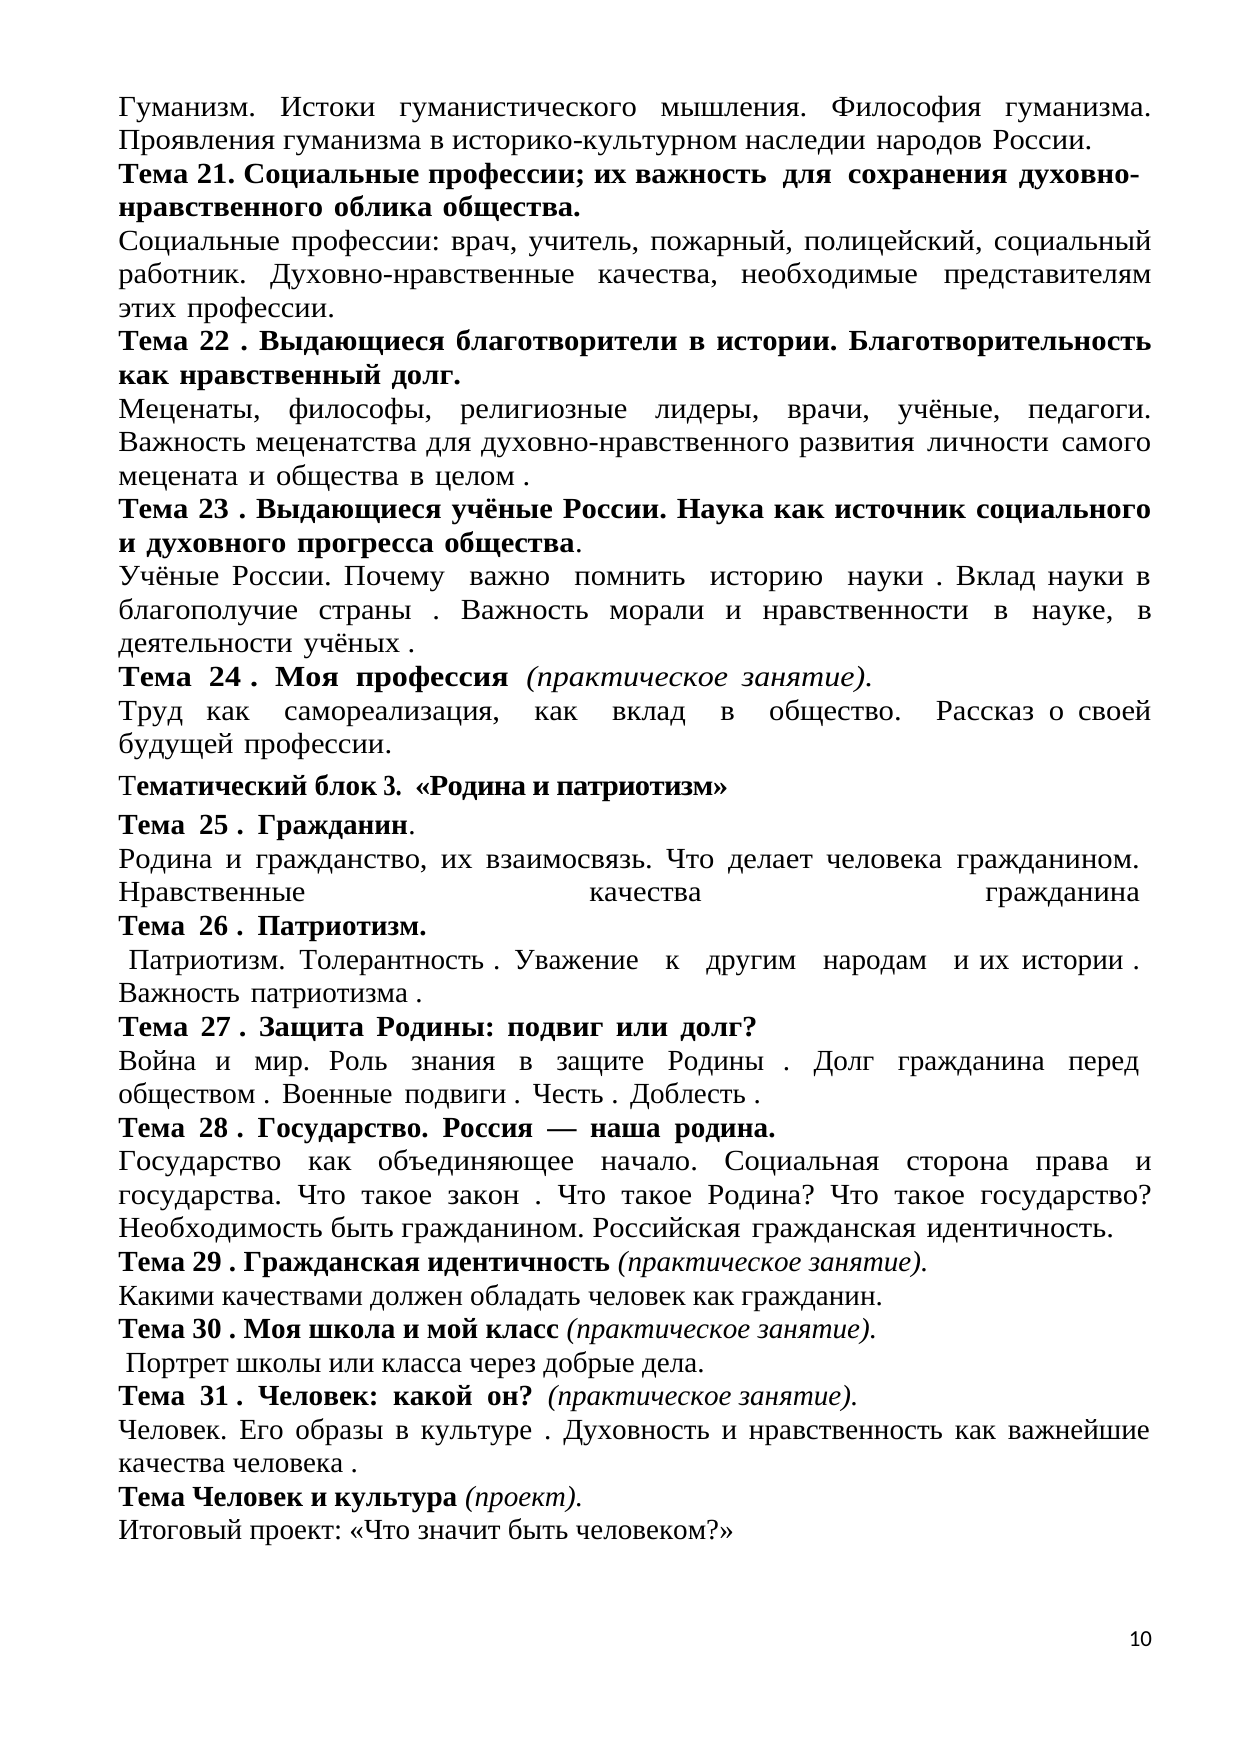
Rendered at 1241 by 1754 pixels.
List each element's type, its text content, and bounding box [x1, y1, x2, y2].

text Меценаты, философы, религиозные лидеры, врачи, учёные, педагоги. Важность меценатства для духовно-нравственного развития личности самого мецената и общества в целом . [118, 391, 1152, 491]
text Итоговый проект: «Что значит быть человеком?» [118, 1512, 1152, 1546]
text Тема 28 . Государство. Россия — наша родина. [118, 1110, 1152, 1143]
text Тема 22 . Выдающиеся благотворители в истории. Благотворительность как нравственный долг. [118, 323, 1152, 391]
text Война и мир. Роль знания в защите Родины . Долг гражданина перед обществом . Военные подвиги . Честь . Доблесть . [118, 1043, 1139, 1110]
text Гуманизм. Истоки гуманистического мышления. Философия гуманизма. Проявления гуманизма в историко-культурном наследии народов России. [118, 89, 1152, 156]
text Государство как объединяющее начало. Социальная сторона права и государства. Что такое закон . Что такое Родина? Что такое государство? Необходимость быть гражданином. Российская гражданская идентичность. [118, 1143, 1152, 1244]
text Человек. Его образы в культуре . Духовность и нравственность как важнейшие качества человека . [118, 1412, 1152, 1479]
text Тема 21. Социальные профессии; их важность для сохранения духовно-нравственного облика общества. [118, 156, 1139, 223]
text Тема 25 . Гражданин. [118, 807, 1152, 841]
text Тематический блок 3. «Родина и патриотизм» [118, 775, 1152, 801]
text Тема 27 . Защита Родины: подвиг или долг? [118, 1009, 1152, 1042]
text Тема Человек и культура (проект). [118, 1479, 1152, 1512]
text Тема 24 . Моя профессия (практическое занятие). [118, 659, 1152, 693]
text Тема 30 . Моя школа и мой класс (практическое занятие). [118, 1311, 1152, 1345]
text Тема 23 . Выдающиеся учёные России. Наука как источник социального и духовного прогресса общества. [118, 491, 1152, 558]
text Патриотизм. Толерантность . Уважение к другим народам и их истории . Важность патриотизма . [118, 942, 1139, 1009]
text Родина и гражданство, их взаимосвязь. Что делает человека гражданином. Нравственные качества гражданина Тема 26 . Патриотизм. [118, 841, 1139, 942]
text Тема 31 . Человек: какой он? (практическое занятие). [118, 1378, 1152, 1412]
text Тема 29 . Гражданская идентичность (практическое занятие). [118, 1244, 1152, 1278]
text Труд как самореализация, как вклад в общество. Рассказ о своей будущей профессии. [118, 693, 1152, 760]
text Учёные России. Почему важно помнить историю науки . Вклад науки в благополучие страны . Важность морали и нравственности в науке, в деятельности учёных . [118, 558, 1152, 659]
text Какими качествами должен обладать человек как гражданин. [118, 1278, 1152, 1311]
text Портрет школы или класса через добрые дела. [118, 1345, 1152, 1378]
text Социальные профессии: врач, учитель, пожарный, полицейский, социальный работник. Духовно-нравственные качества, необходимые представителям этих профессии. [118, 223, 1152, 323]
